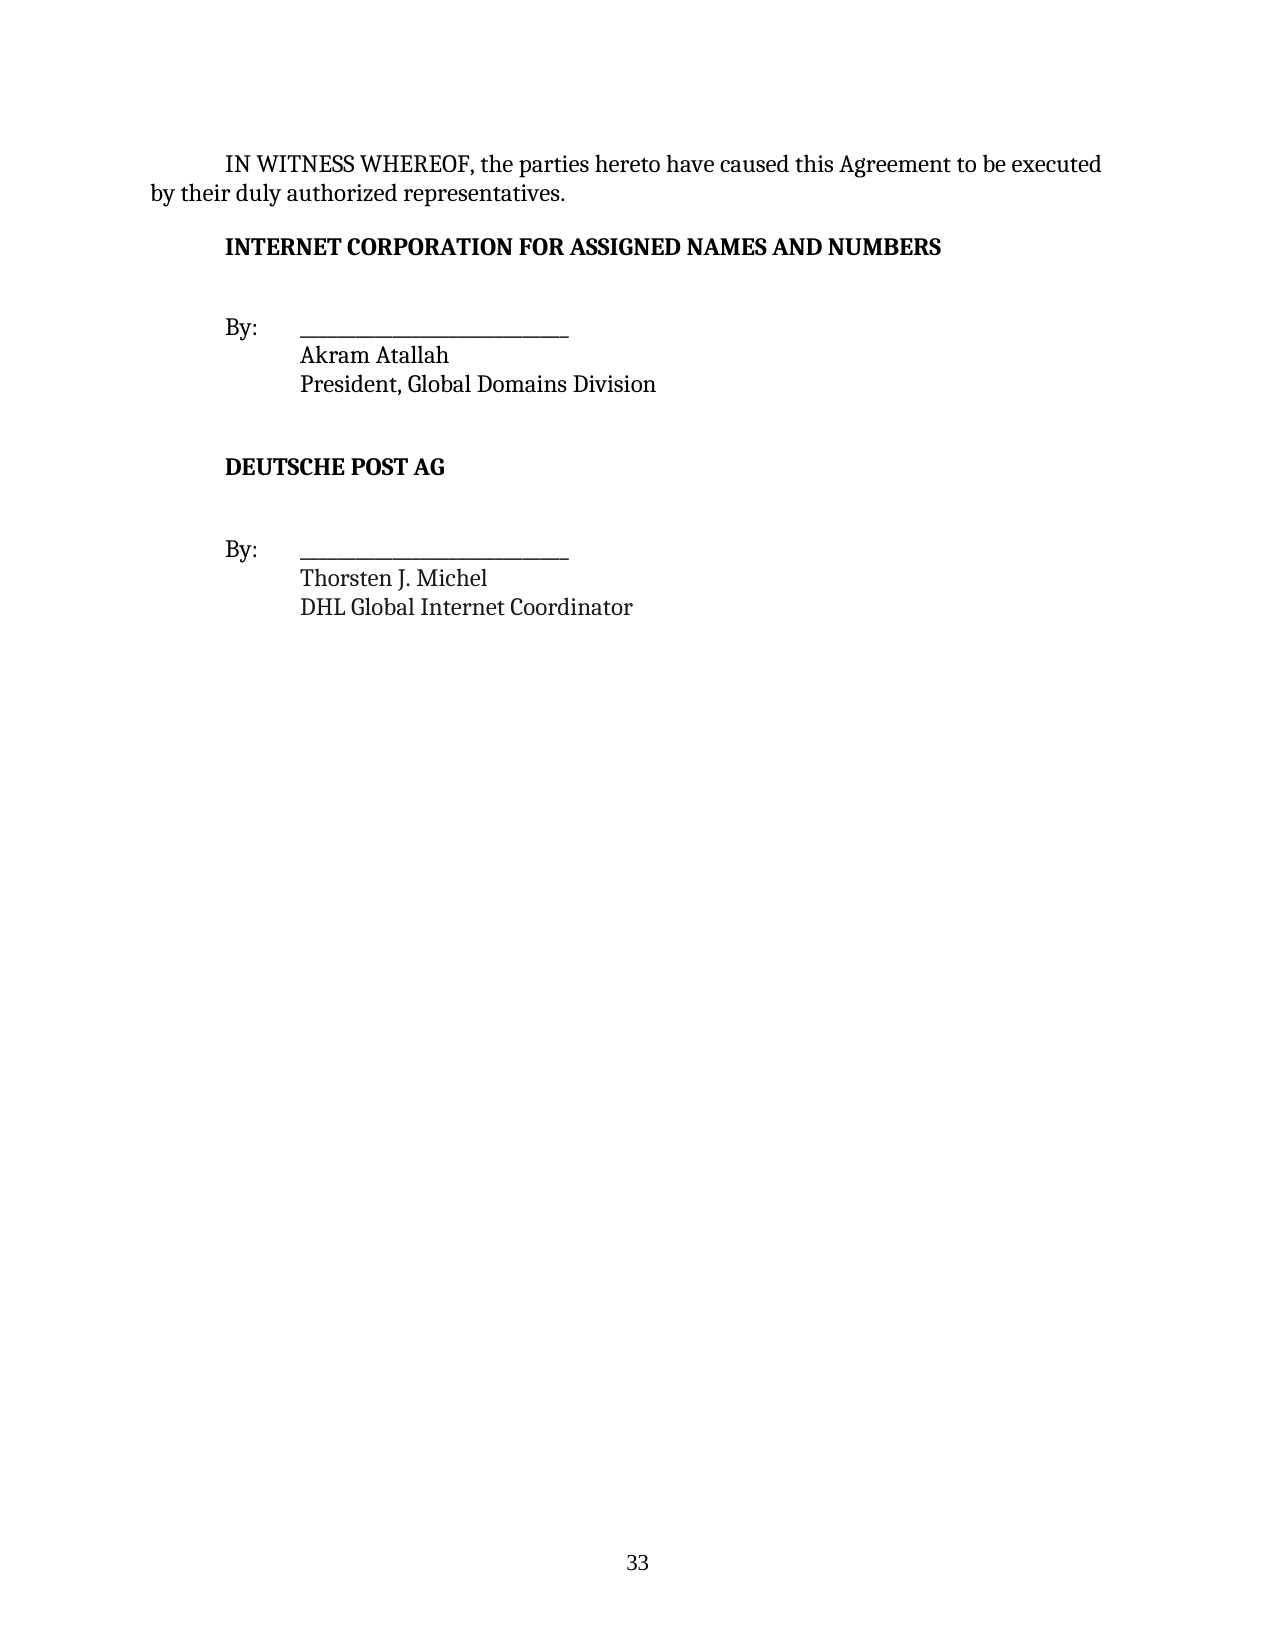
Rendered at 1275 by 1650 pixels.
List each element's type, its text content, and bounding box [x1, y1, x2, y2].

text IN WITNESS WHEREOF, the parties hereto have caused this Agreement to be executed by their duly authorized representatives. [150, 150, 1125, 207]
text DEUTSCHE POST AG [150, 453, 1125, 481]
text DHL Global Internet Coordinator [150, 593, 1125, 621]
text By: _____________________________ Thorsten J. Michel [150, 535, 1125, 593]
text INTERNET CORPORATION FOR ASSIGNED NAMES AND NUMBERS [150, 232, 1125, 261]
text By: _____________________________ Akram Atallah President, Global Domains Division [225, 313, 1125, 428]
